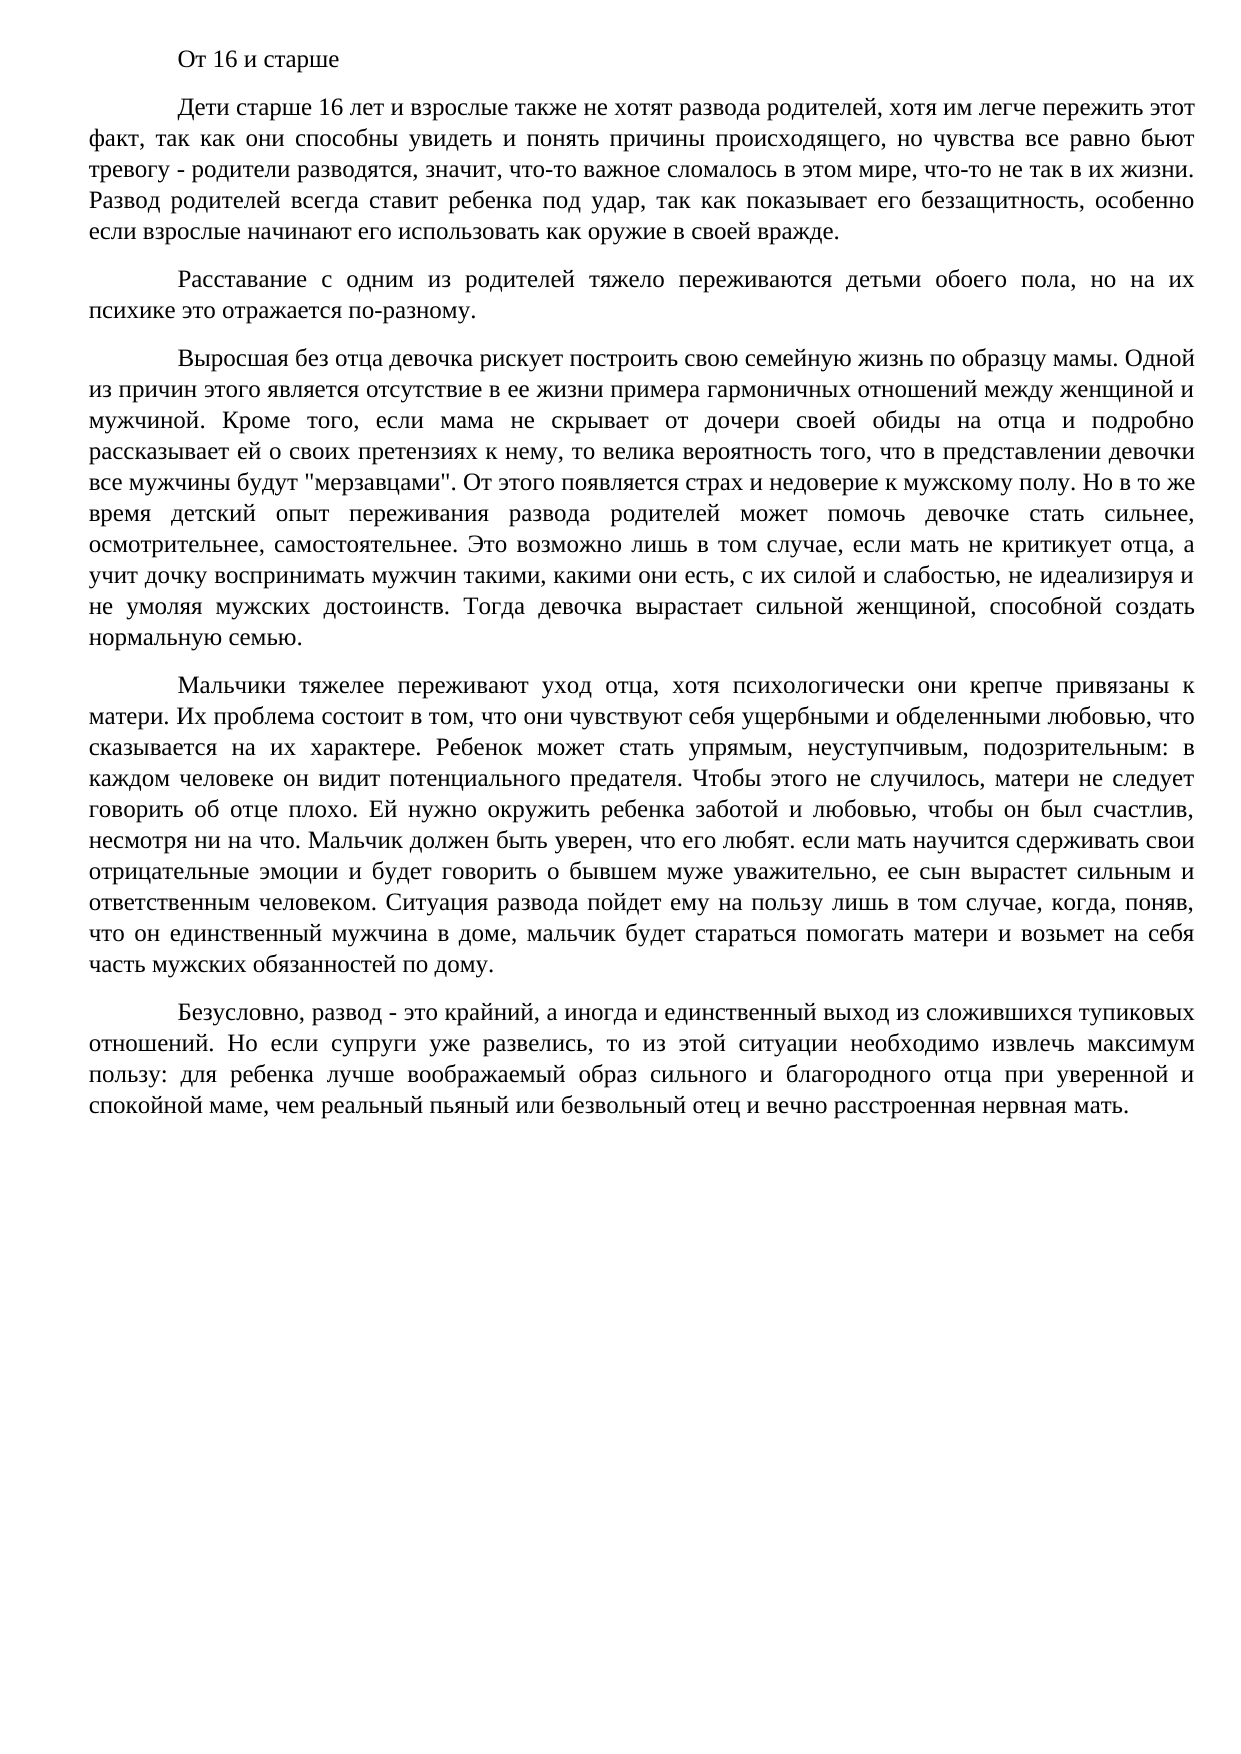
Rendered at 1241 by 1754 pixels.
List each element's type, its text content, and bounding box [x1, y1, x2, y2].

text Мальчики тяжелее переживают уход отца, хотя психологически они крепче привязаны к матери. Их проблема состоит в том, что они чувствуют себя ущербными и обделенными любовью, что сказывается на их характере. Ребенок может стать упрямым, неуступчивым, подозрительным: в каждом человеке он видит потенциального предателя. Чтобы этого не случилось, матери не следует говорить об отце плохо. Ей нужно окружить ребенка заботой и любовью, чтобы он был счастлив, несмотря ни на что. Мальчик должен быть уверен, что его любят. если мать научится сдерживать свои отрицательные эмоции и будет говорить о бывшем муже уважительно, ее сын вырастет сильным и ответственным человеком. Ситуация развода пойдет ему на пользу лишь в том случае, когда, поняв, что он единственный мужчина в доме, мальчик будет стараться помогать матери и возьмет на себя часть мужских обязанностей по дому. [88, 670, 1196, 978]
text Расставание с одним из родителей тяжело переживаются детьми обоего пола, но на их психике это отражается по-разному. [88, 264, 1196, 324]
text Дети старше 16 лет и взрослые также не хотят развода родителей, хотя им легче пережить этот факт, так как они способны увидеть и понять причины происходящего, но чувства все равно бьют тревогу - родители разводятся, значит, что-то важное сломалось в этом мире, что-то не так в их жизни. Развод родителей всегда ставит ребенка под удар, так как показывает его беззащитность, особенно если взрослые начинают его использовать как оружие в своей вражде. [88, 92, 1196, 245]
text Выросшая без отца девочка рискует построить свою семейную жизнь по образцу мамы. Одной из причин этого является отсутствие в ее жизни примера гармоничных отношений между женщиной и мужчиной. Кроме того, если мама не скрывает от дочери своей обиды на отца и подробно рассказывает ей о своих претензиях к нему, то велика вероятность того, что в представлении девочки все мужчины будут "мерзавцами". От этого появляется страх и недоверие к мужскому полу. Но в то же время детский опыт переживания развода родителей может помочь девочке стать сильнее, осмотрительнее, самостоятельнее. Это возможно лишь в том случае, если мать не критикует отца, а учит дочку воспринимать мужчин такими, какими они есть, с их силой и слабостью, не идеализируя и не умоляя мужских достоинств. Тогда девочка вырастает сильной женщиной, способной создать нормальную семью. [88, 343, 1196, 651]
text От 16 и старше [88, 44, 1196, 73]
text Безусловно, развод - это крайний, а иногда и единственный выход из сложившихся тупиковых отношений. Но если супруги уже развелись, то из этой ситуации необходимо извлечь максимум пользу: для ребенка лучше воображаемый образ сильного и благородного отца при уверенной и спокойной маме, чем реальный пьяный или безвольный отец и вечно расстроенная нервная мать. [88, 997, 1196, 1119]
